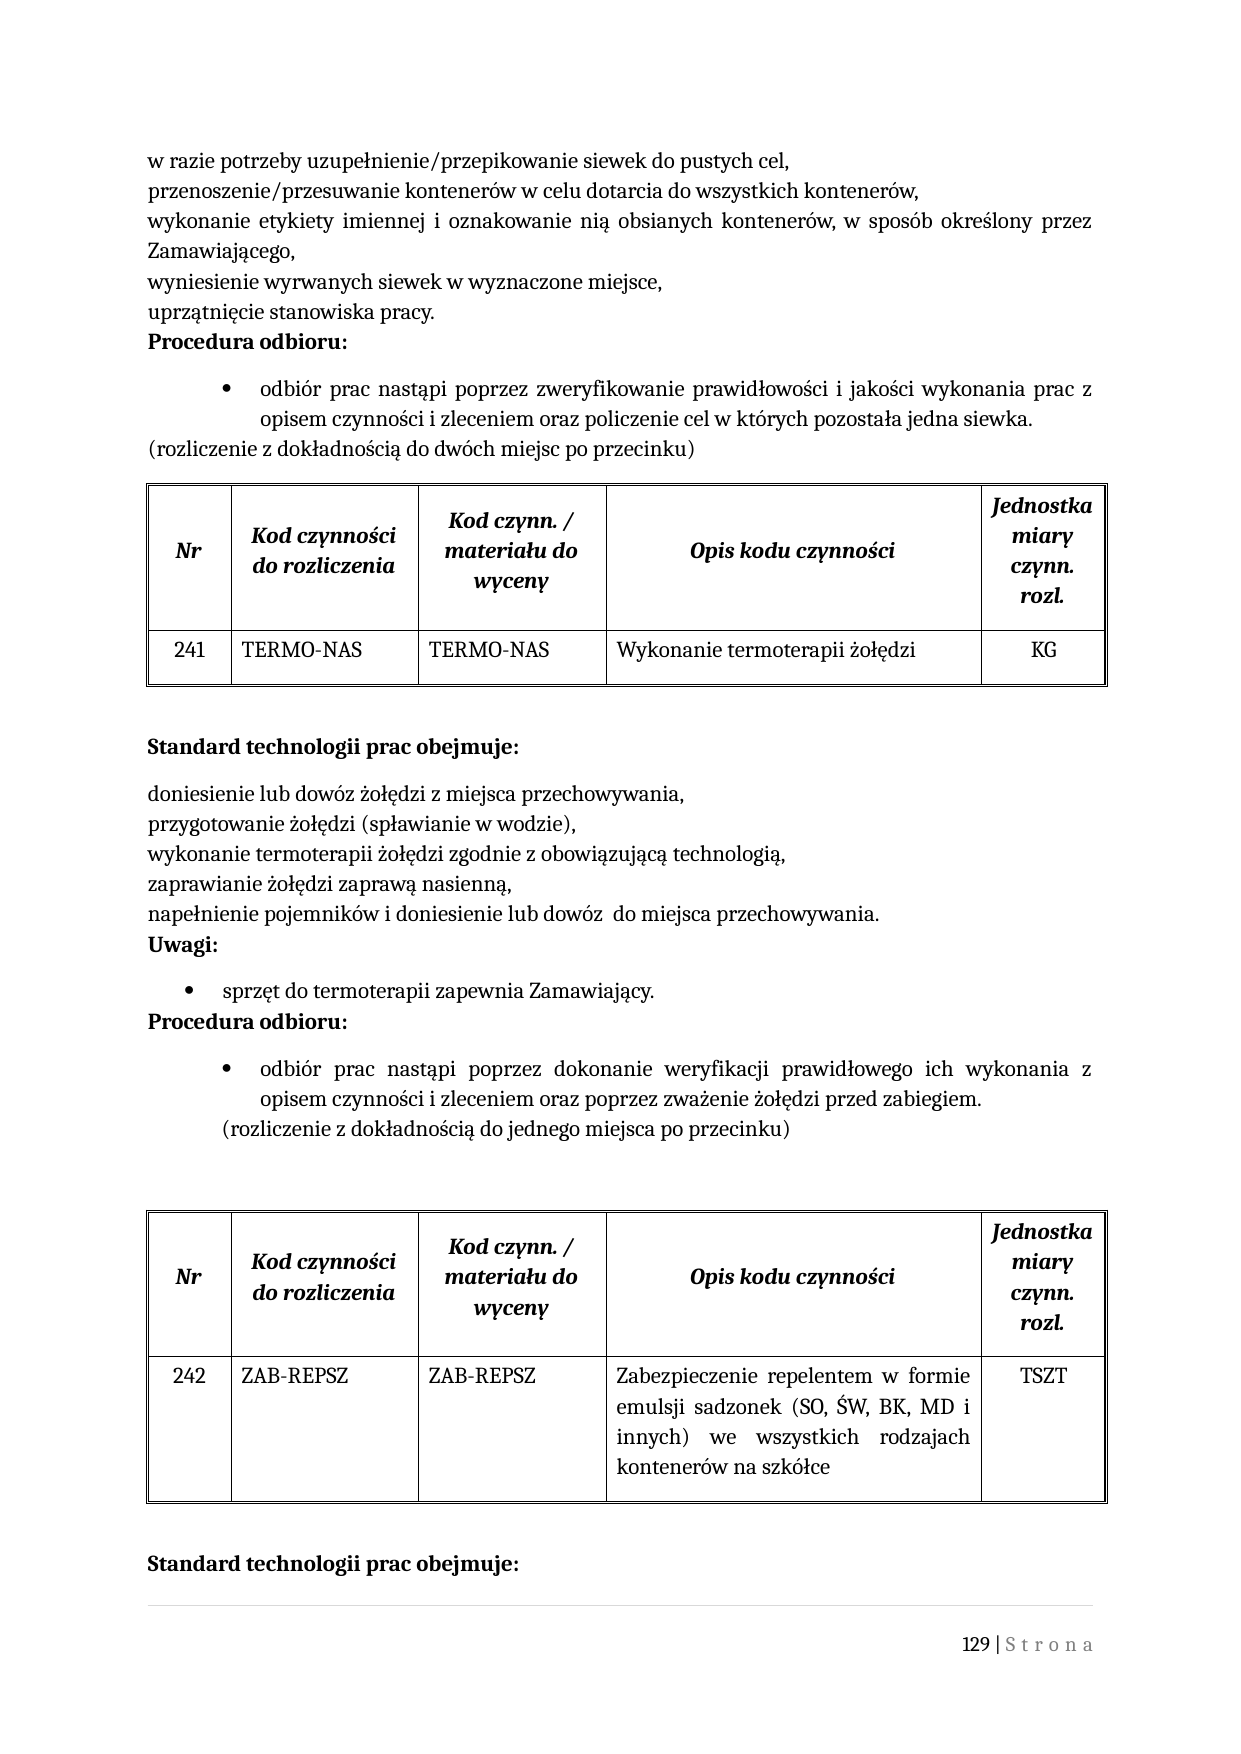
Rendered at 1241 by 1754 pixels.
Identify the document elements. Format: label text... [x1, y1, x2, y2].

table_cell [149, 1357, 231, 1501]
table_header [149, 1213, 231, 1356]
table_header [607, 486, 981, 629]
text (rozliczenie z dokładnością do jednego miejsca po przecinku) [148, 1116, 1093, 1142]
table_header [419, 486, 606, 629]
text uprzątnięcie stanowiska pracy. [148, 299, 1093, 325]
list odbiór prac nastąpi poprzez dokonanie weryfikacji prawidłowego ich wykonania z opisem czynności i zleceniem oraz poprzez zważenie żołędzi przed zabiegiem. [223, 1055, 1093, 1112]
text przygotowanie żołędzi (spławianie w wodzie), [148, 811, 1093, 837]
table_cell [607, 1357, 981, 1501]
text Procedura odbioru: [148, 1008, 1093, 1035]
text wyniesienie wyrwanych siewek w wyznaczone miejsce, [148, 268, 1093, 295]
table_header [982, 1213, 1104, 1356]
text napełnienie pojemników i doniesienie lub dowóz do miejsca przechowywania. [148, 901, 1093, 927]
list sprzęt do termoterapii zapewnia Zamawiający. [185, 978, 1093, 1004]
text (rozliczenie z dokładnością do dwóch miejsc po przecinku) [148, 436, 1093, 462]
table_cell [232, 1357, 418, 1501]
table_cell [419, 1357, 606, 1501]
text wykonanie termoterapii żołędzi zgodnie z obowiązującą technologią, [148, 841, 1093, 867]
list odbiór prac nastąpi poprzez zweryfikowanie prawidłowości i jakości wykonania prac z opisem czynności i zleceniem oraz policzenie cel w których pozostała jedna siewka. [223, 376, 1093, 432]
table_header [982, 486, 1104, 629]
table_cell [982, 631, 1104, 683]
text przenoszenie/przesuwanie kontenerów w celu dotarcia do wszystkich kontenerów, [148, 178, 1093, 204]
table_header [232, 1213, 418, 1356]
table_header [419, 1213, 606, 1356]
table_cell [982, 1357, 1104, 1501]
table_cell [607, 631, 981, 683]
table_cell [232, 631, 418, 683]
text doniesienie lub dowóz żołędzi z miejsca przechowywania, [148, 780, 1093, 807]
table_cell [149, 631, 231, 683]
text Uwagi: [148, 931, 1093, 958]
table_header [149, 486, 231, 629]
text Standard technologii prac obejmuje: [148, 733, 1093, 760]
text w razie potrzeby uzupełnienie/przepikowanie siewek do pustych cel, [148, 148, 1093, 174]
text wykonanie etykiety imiennej i oznakowanie nią obsianych kontenerów, w sposób określony przez Zamawiającego, [148, 208, 1093, 264]
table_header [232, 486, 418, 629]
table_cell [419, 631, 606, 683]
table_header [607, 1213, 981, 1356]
text zaprawianie żołędzi zaprawą nasienną, [148, 871, 1093, 897]
text Procedura odbioru: [148, 329, 1093, 355]
text Standard technologii prac obejmuje: [148, 1551, 1093, 1577]
